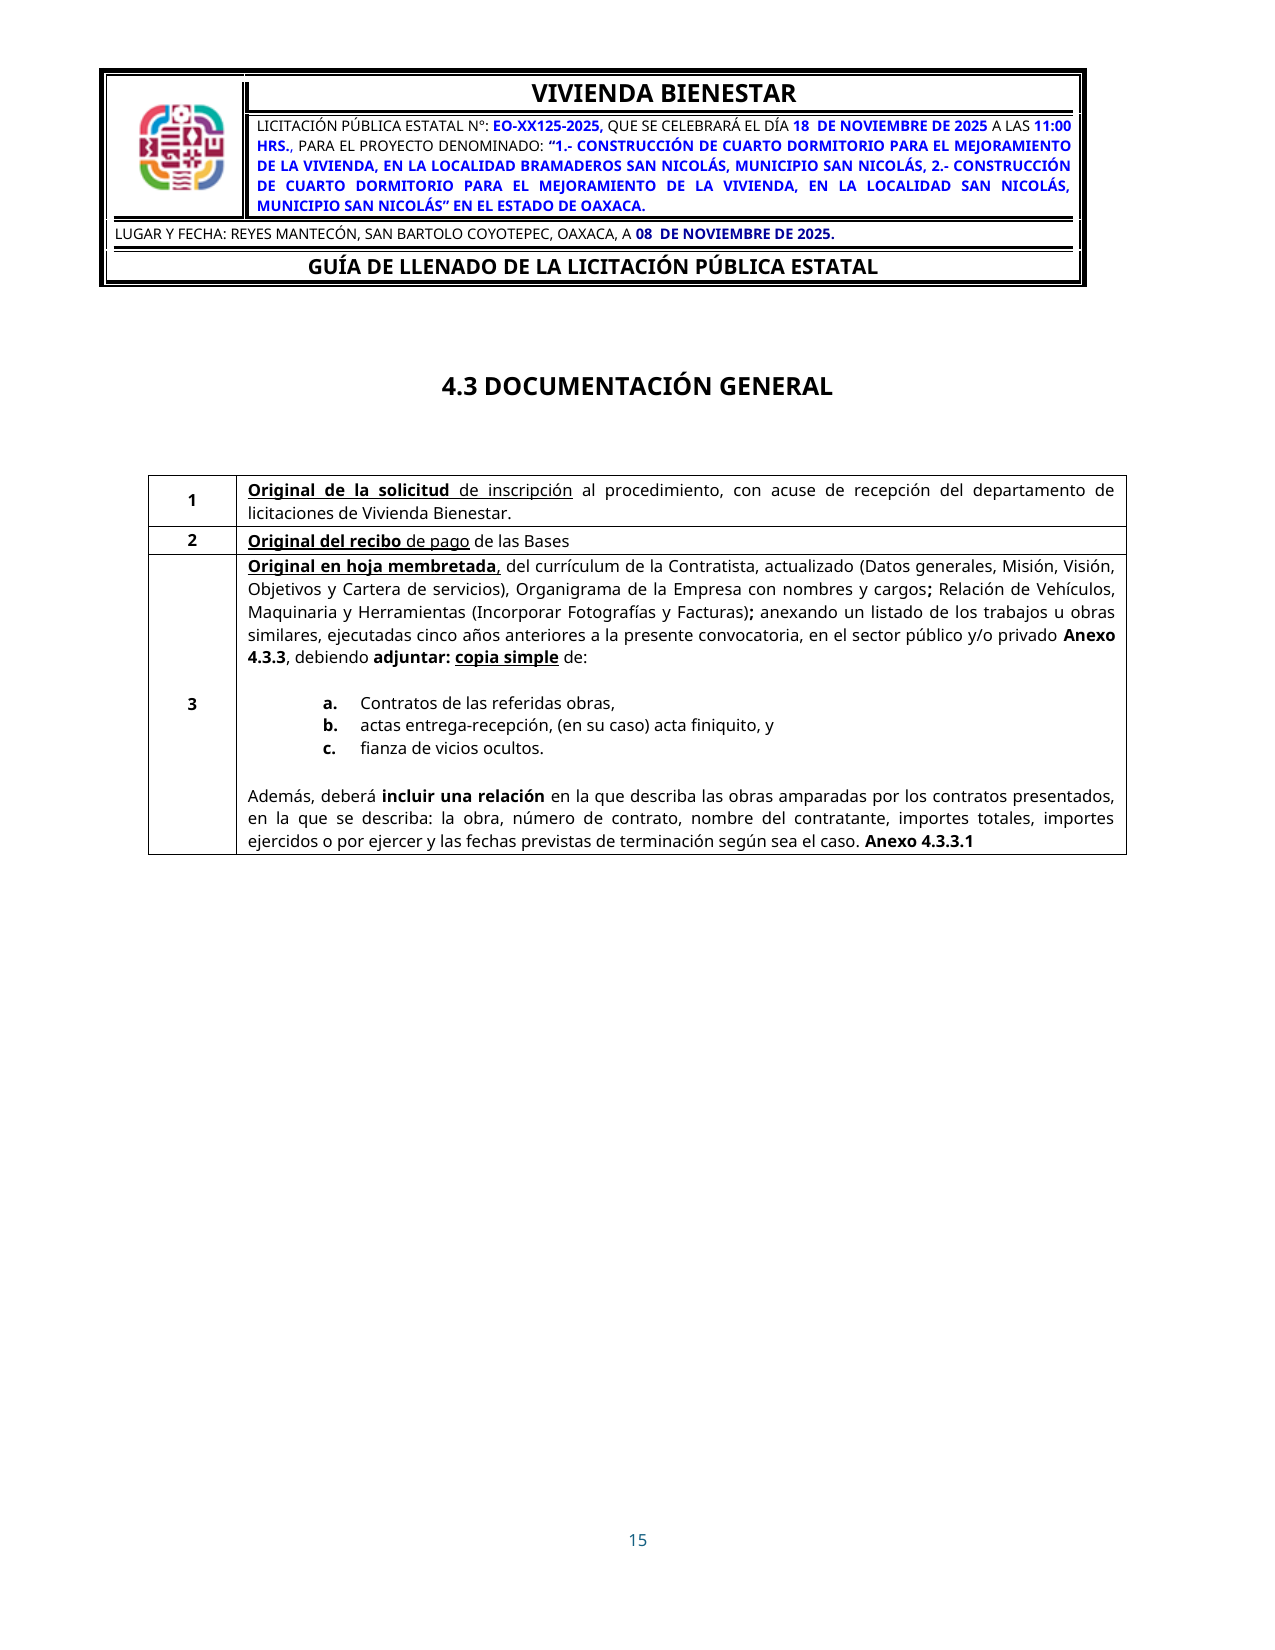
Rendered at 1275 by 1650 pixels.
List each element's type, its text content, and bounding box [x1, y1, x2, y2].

text 4.3 DOCUMENTACIÓN GENERAL [148, 368, 1127, 403]
table_cell 3 [149, 555, 236, 854]
picture [128, 97, 235, 196]
table_cell 2 [149, 527, 236, 554]
table_cell Original en hoja membretada, del currículum de la Contratista, actualizado (Datos generales, Misión, Visión, Objetivos y Cartera de servicios), Organigrama de la Empresa con nombres y cargos; Relación de Vehículos, Maquinaria y Herramientas (Incorporar Fotografías y Facturas); anexando un listado de los trabajos u obras similares, ejecutadas cinco años anteriores a la presente convocatoria, en el sector público y/o privado Anexo 4.3.3, debiendo adjuntar: copia simple de: Contratos de las referidas obras, actas entrega-recepción, (en su caso) acta finiquito, y fianza de vicios ocultos. Además, deberá incluir una relación en la que describa las obras amparadas por los contratos presentados, en la que se describa: la obra, número de contrato, nombre del contratante, importes totales, importes ejercidos o por ejercer y las fechas previstas de terminación según sea el caso. Anexo 4.3.3.1 [237, 555, 1126, 854]
table_header Original de la solicitud de inscripción al procedimiento, con acuse de recepción del departamento de licitaciones de Vivienda Bienestar. [237, 476, 1126, 526]
table_cell Original del recibo de pago de las Bases [237, 527, 1126, 554]
table_header 1 [149, 476, 236, 526]
